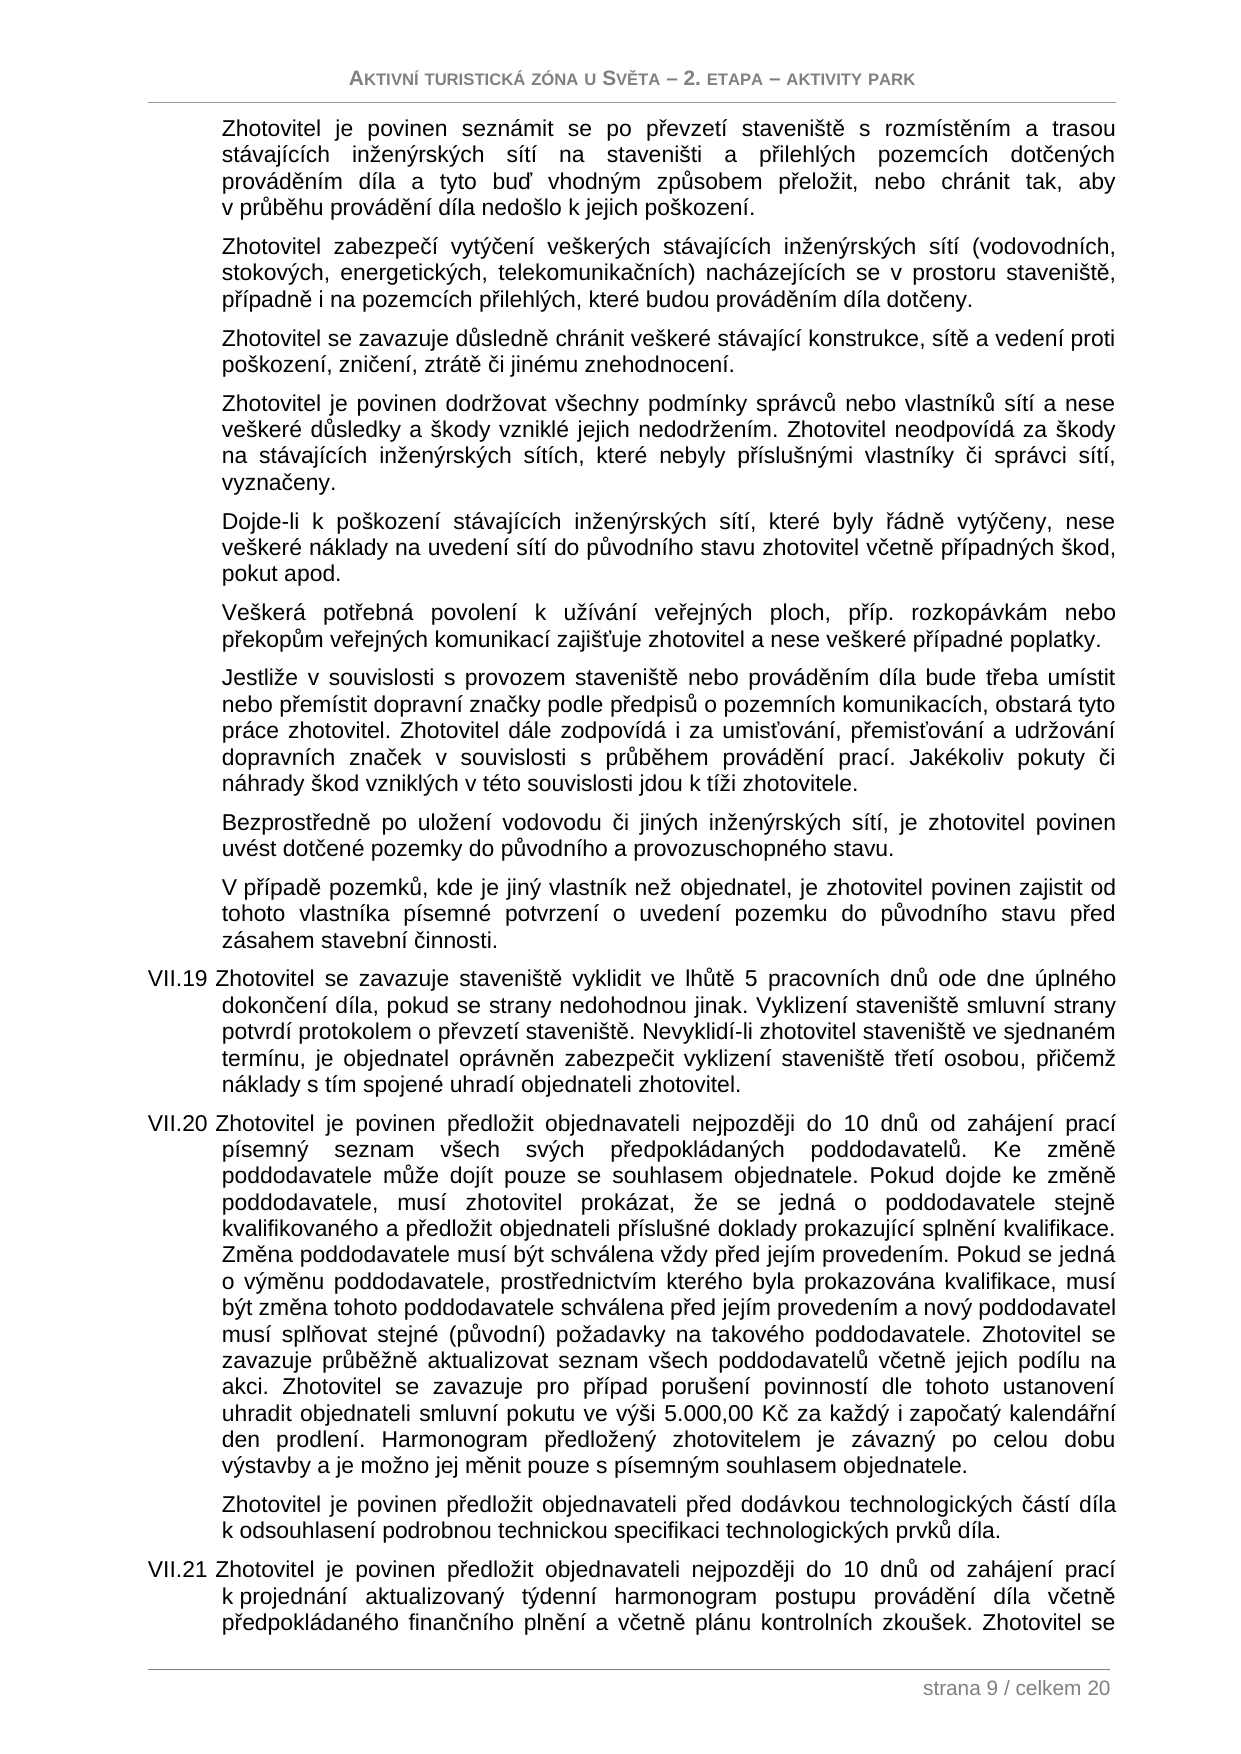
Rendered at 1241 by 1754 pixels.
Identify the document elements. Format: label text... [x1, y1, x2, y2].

list Zhotovitel je povinen předložit objednavateli nejpozději do 10 dnů od zahájení prací písemný seznam všech svých předpokládaných poddodavatelů. Ke změně poddodavatele může dojít pouze se souhlasem objednatele. Pokud dojde ke změně poddodavatele, musí zhotovitel prokázat, že se jedná o poddodavatele stejně kvalifikovaného a předložit objednateli příslušné doklady prokazující splnění kvalifikace. Změna poddodavatele musí být schválena vždy před jejím provedením. Pokud se jedná o výměnu poddodavatele, prostřednictvím kterého byla prokazována kvalifikace, musí být změna tohoto poddodavatele schválena před jejím provedením a nový poddodavatel musí splňovat stejné (původní) požadavky na takového poddodavatele. Zhotovitel se zavazuje průběžně aktualizovat seznam všech poddodavatelů včetně jejich podílu na akci. Zhotovitel se zavazuje pro případ porušení povinností dle tohoto ustanovení uhradit objednateli smluvní pokutu ve výši 5.000,00 Kč za každý i započatý kalendářní den prodlení. Harmonogram předložený zhotovitelem je závazný po celou dobu výstavby a je možno jej měnit pouze s písemným souhlasem objednatele. [148, 1110, 1116, 1479]
text Zhotovitel je povinen předložit objednavateli před dodávkou technologických částí díla k odsouhlasení podrobnou technickou specifikaci technologických prvků díla. [222, 1491, 1116, 1544]
list Zhotovitel se zavazuje staveniště vyklidit ve lhůtě 5 pracovních dnů ode dne úplného dokončení díla, pokud se strany nedohodnou jinak. Vyklizení staveniště smluvní strany potvrdí protokolem o převzetí staveniště. Nevyklidí-li zhotovitel staveniště ve sjednaném termínu, je objednatel oprávněn zabezpečit vyklizení staveniště třetí osobou, přičemž náklady s tím spojené uhradí objednateli zhotovitel. [148, 965, 1116, 1097]
text Dojde-li k poškození stávajících inženýrských sítí, které byly řádně vytýčeny, nese veškeré náklady na uvedení sítí do původního stavu zhotovitel včetně případných škod, pokut apod. [222, 508, 1116, 587]
text Veškerá potřebná povolení k užívání veřejných ploch, příp. rozkopávkám nebo překopům veřejných komunikací zajišťuje zhotovitel a nese veškeré případné poplatky. [222, 599, 1116, 652]
text Bezprostředně po uložení vodovodu či jiných inženýrských sítí, je zhotovitel povinen uvést dotčené pozemky do původního a provozuschopného stavu. [222, 809, 1116, 861]
text Zhotovitel zabezpečí vytýčení veškerých stávajících inženýrských sítí (vodovodních, stokových, energetických, telekomunikačních) nacházejících se v prostoru staveniště, případně i na pozemcích přilehlých, které budou prováděním díla dotčeny. [222, 233, 1116, 312]
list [148, 1556, 1116, 1635]
text Zhotovitel je povinen dodržovat všechny podmínky správců nebo vlastníků sítí a nese veškeré důsledky a škody vzniklé jejich nedodržením. Zhotovitel neodpovídá za škody na stávajících inženýrských sítích, které nebyly příslušnými vlastníky či správci sítí, vyznačeny. [222, 390, 1116, 495]
text V případě pozemků, kde je jiný vlastník než objednatel, je zhotovitel povinen zajistit od tohoto vlastníka písemné potvrzení o uvedení pozemku do původního stavu před zásahem stavební činnosti. [222, 874, 1116, 953]
text Jestliže v souvislosti s provozem staveniště nebo prováděním díla bude třeba umístit nebo přemístit dopravní značky podle předpisů o pozemních komunikacích, obstará tyto práce zhotovitel. Zhotovitel dále zodpovídá i za umisťování, přemisťování a udržování dopravních značek v souvislosti s průběhem provádění prací. Jakékoliv pokuty či náhrady škod vzniklých v této souvislosti jdou k tíži zhotovitele. [222, 664, 1116, 796]
text Zhotovitel je povinen seznámit se po převzetí staveniště s rozmístěním a trasou stávajících inženýrských sítí na staveništi a přilehlých pozemcích dotčených prováděním díla a tyto buď vhodným způsobem přeložit, nebo chránit tak, aby v průběhu provádění díla nedošlo k jejich poškození. [222, 115, 1116, 220]
text Zhotovitel se zavazuje důsledně chránit veškeré stávající konstrukce, sítě a vedení proti poškození, zničení, ztrátě či jinému znehodnocení. [222, 324, 1116, 377]
